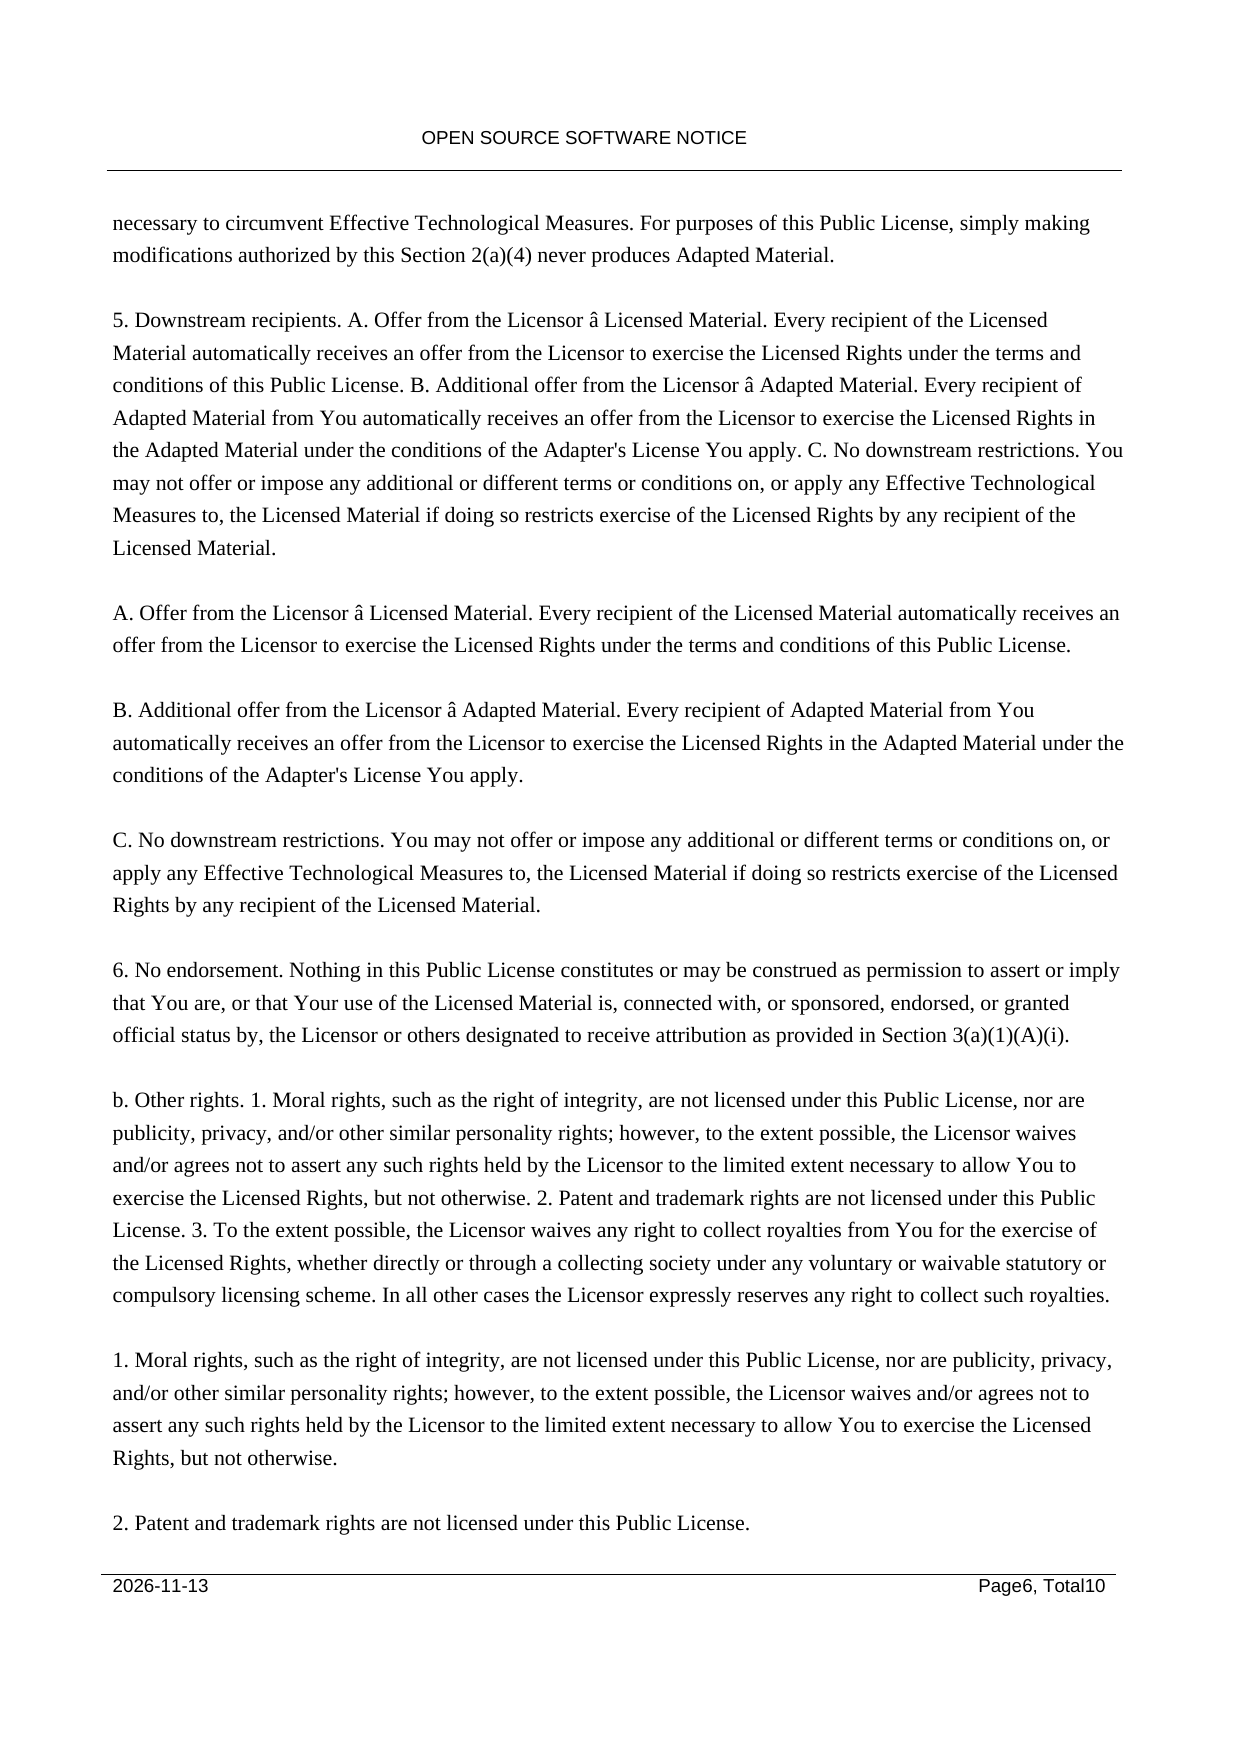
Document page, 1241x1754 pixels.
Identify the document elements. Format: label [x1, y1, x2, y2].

text [112, 206, 1128, 1539]
